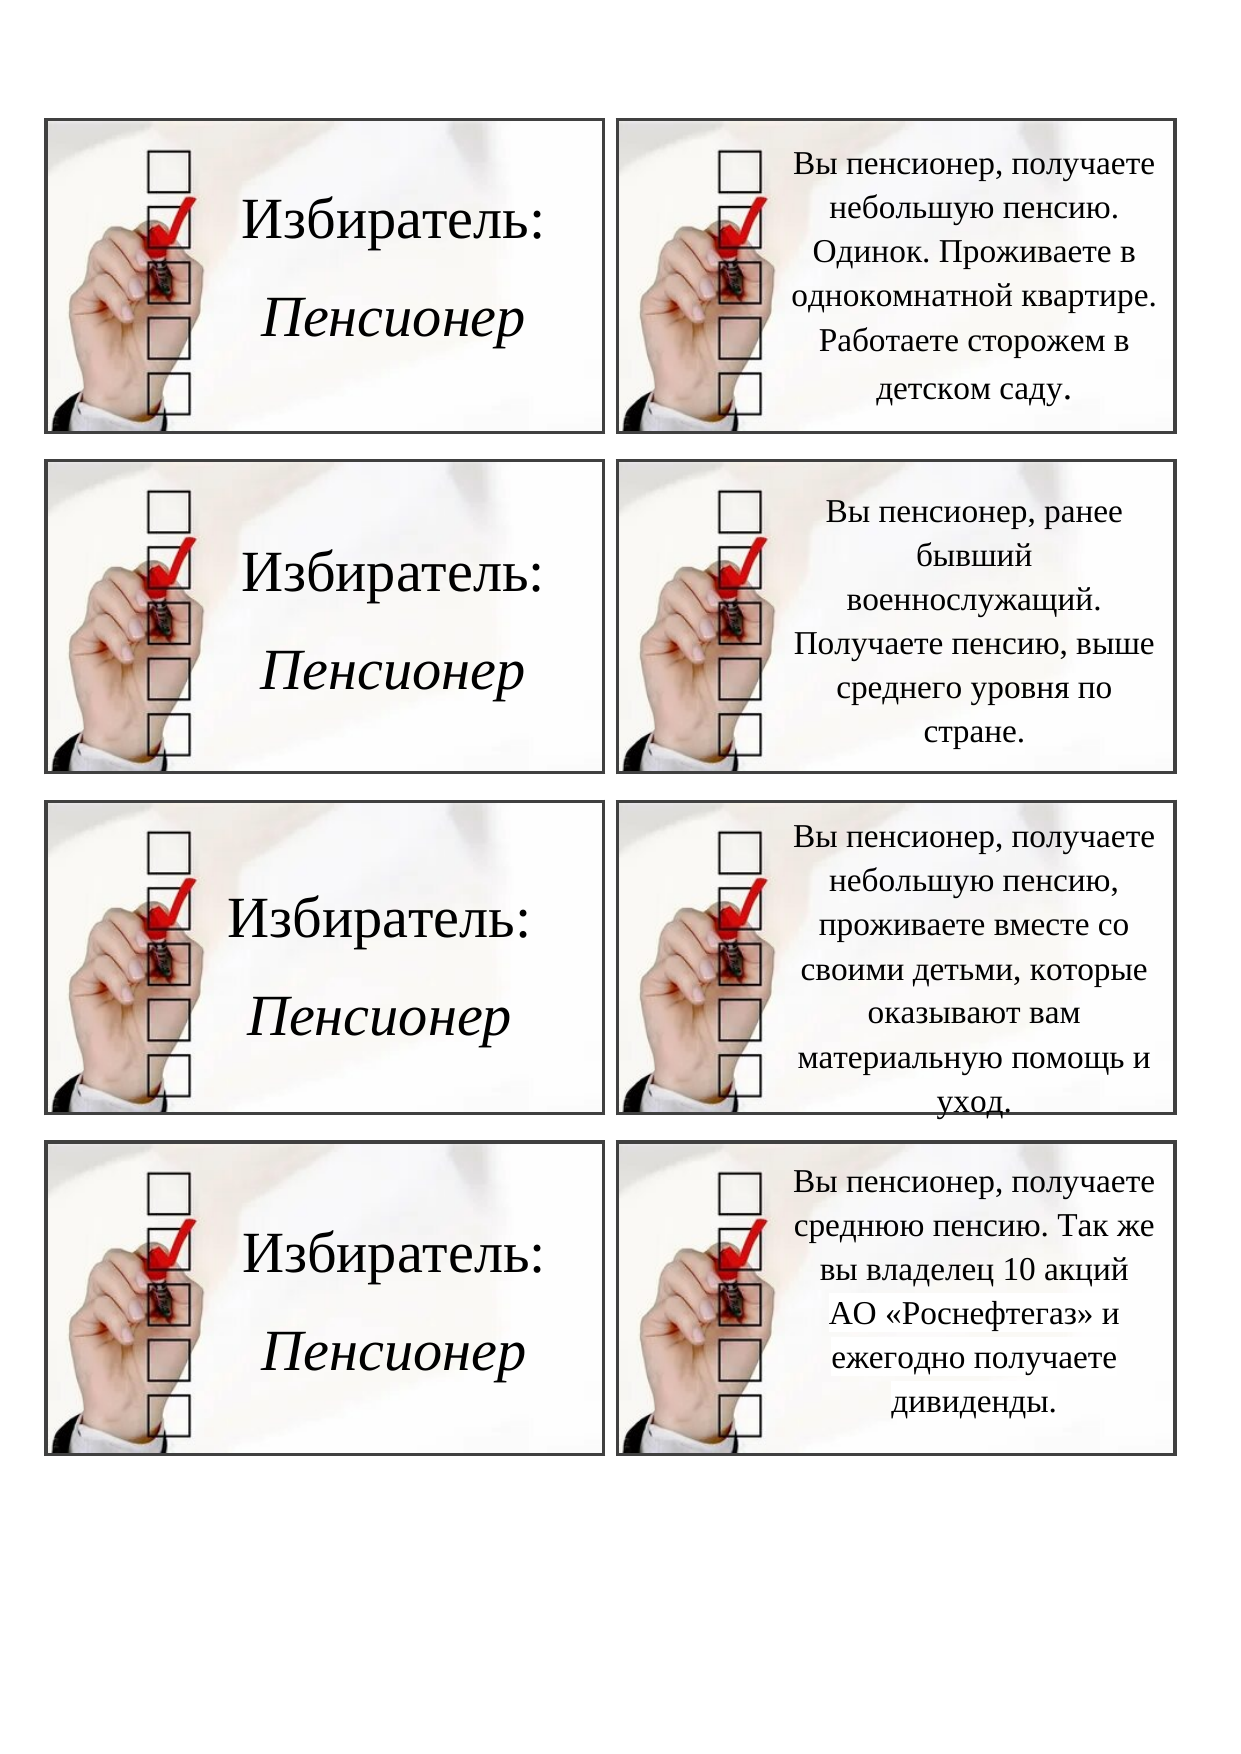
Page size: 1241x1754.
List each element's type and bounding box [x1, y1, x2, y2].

picture [48, 121, 602, 431]
picture [974, 1098, 982, 1111]
picture [957, 1106, 964, 1112]
picture [48, 1144, 602, 1453]
picture [619, 1144, 1173, 1453]
picture [619, 803, 1173, 1112]
picture [48, 462, 602, 771]
picture [48, 803, 602, 1112]
picture [990, 1098, 997, 1111]
picture [619, 121, 1173, 431]
picture [619, 462, 1173, 771]
